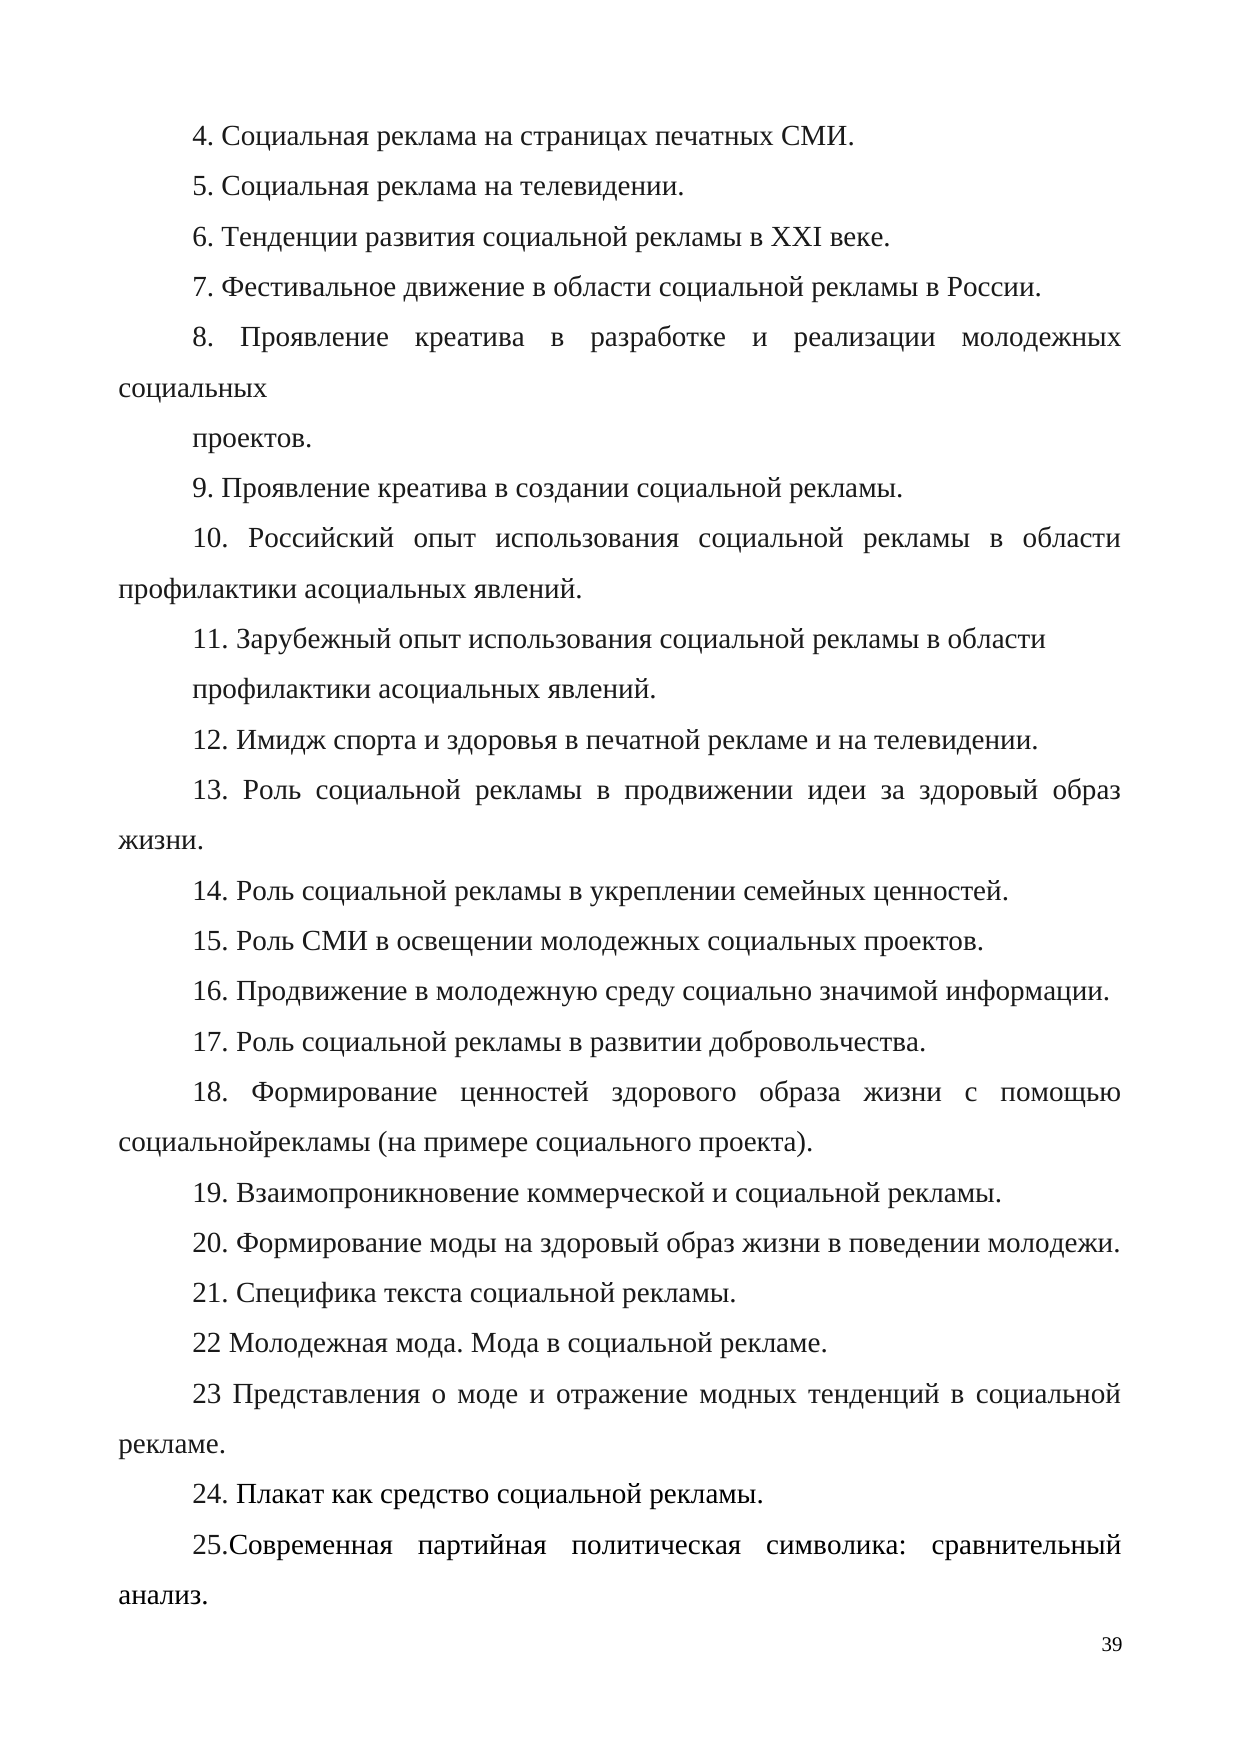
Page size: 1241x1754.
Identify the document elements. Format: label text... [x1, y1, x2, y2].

text 24. Плакат как средство социальной рекламы. [118, 1477, 1122, 1510]
text проектов. [118, 420, 1122, 453]
text 25.Современная партийная политическая символика: сравнительный анализ. [118, 1527, 1122, 1611]
text 7. Фестивальное движение в области социальной рекламы в России. [118, 269, 1122, 303]
text 13. Роль социальной рекламы в продвижении идеи за здоровый образ жизни. [118, 772, 1122, 856]
text 17. Роль социальной рекламы в развитии добровольчества. [118, 1024, 1122, 1057]
text 4. Социальная реклама на страницах печатных СМИ. [118, 118, 1122, 152]
text 8. Проявление креатива в разработке и реализации молодежных социальных [118, 319, 1122, 403]
text 22 Молодежная мода. Мода в социальной рекламе. [118, 1326, 1122, 1359]
text 16. Продвижение в молодежную среду социально значимой информации. [118, 973, 1122, 1007]
text 23 Представления о моде и отражение модных тенденций в социальной рекламе. [118, 1376, 1122, 1460]
text 14. Роль социальной рекламы в укреплении семейных ценностей. [118, 873, 1122, 906]
text 20. Формирование моды на здоровый образ жизни в поведении молодежи. [118, 1225, 1122, 1258]
text 10. Российский опыт использования социальной рекламы в области профилактики асоциальных явлений. [118, 521, 1122, 604]
text 6. Тенденции развития социальной рекламы в ХХI веке. [118, 219, 1122, 252]
text 18. Формирование ценностей здорового образа жизни с помощью социальнойрекламы (на примере социального проекта). [118, 1074, 1122, 1158]
text 21. Специфика текста социальной рекламы. [118, 1275, 1122, 1309]
text 11. Зарубежный опыт использования социальной рекламы в области [118, 621, 1122, 655]
text 9. Проявление креатива в создании социальной рекламы. [118, 470, 1122, 504]
text 19. Взаимопроникновение коммерческой и социальной рекламы. [118, 1175, 1122, 1208]
text профилактики асоциальных явлений. [118, 672, 1122, 705]
text 5. Социальная реклама на телевидении. [118, 168, 1122, 202]
text 12. Имидж спорта и здоровья в печатной рекламе и на телевидении. [118, 722, 1122, 755]
text 15. Роль СМИ в освещении молодежных социальных проектов. [118, 923, 1122, 957]
